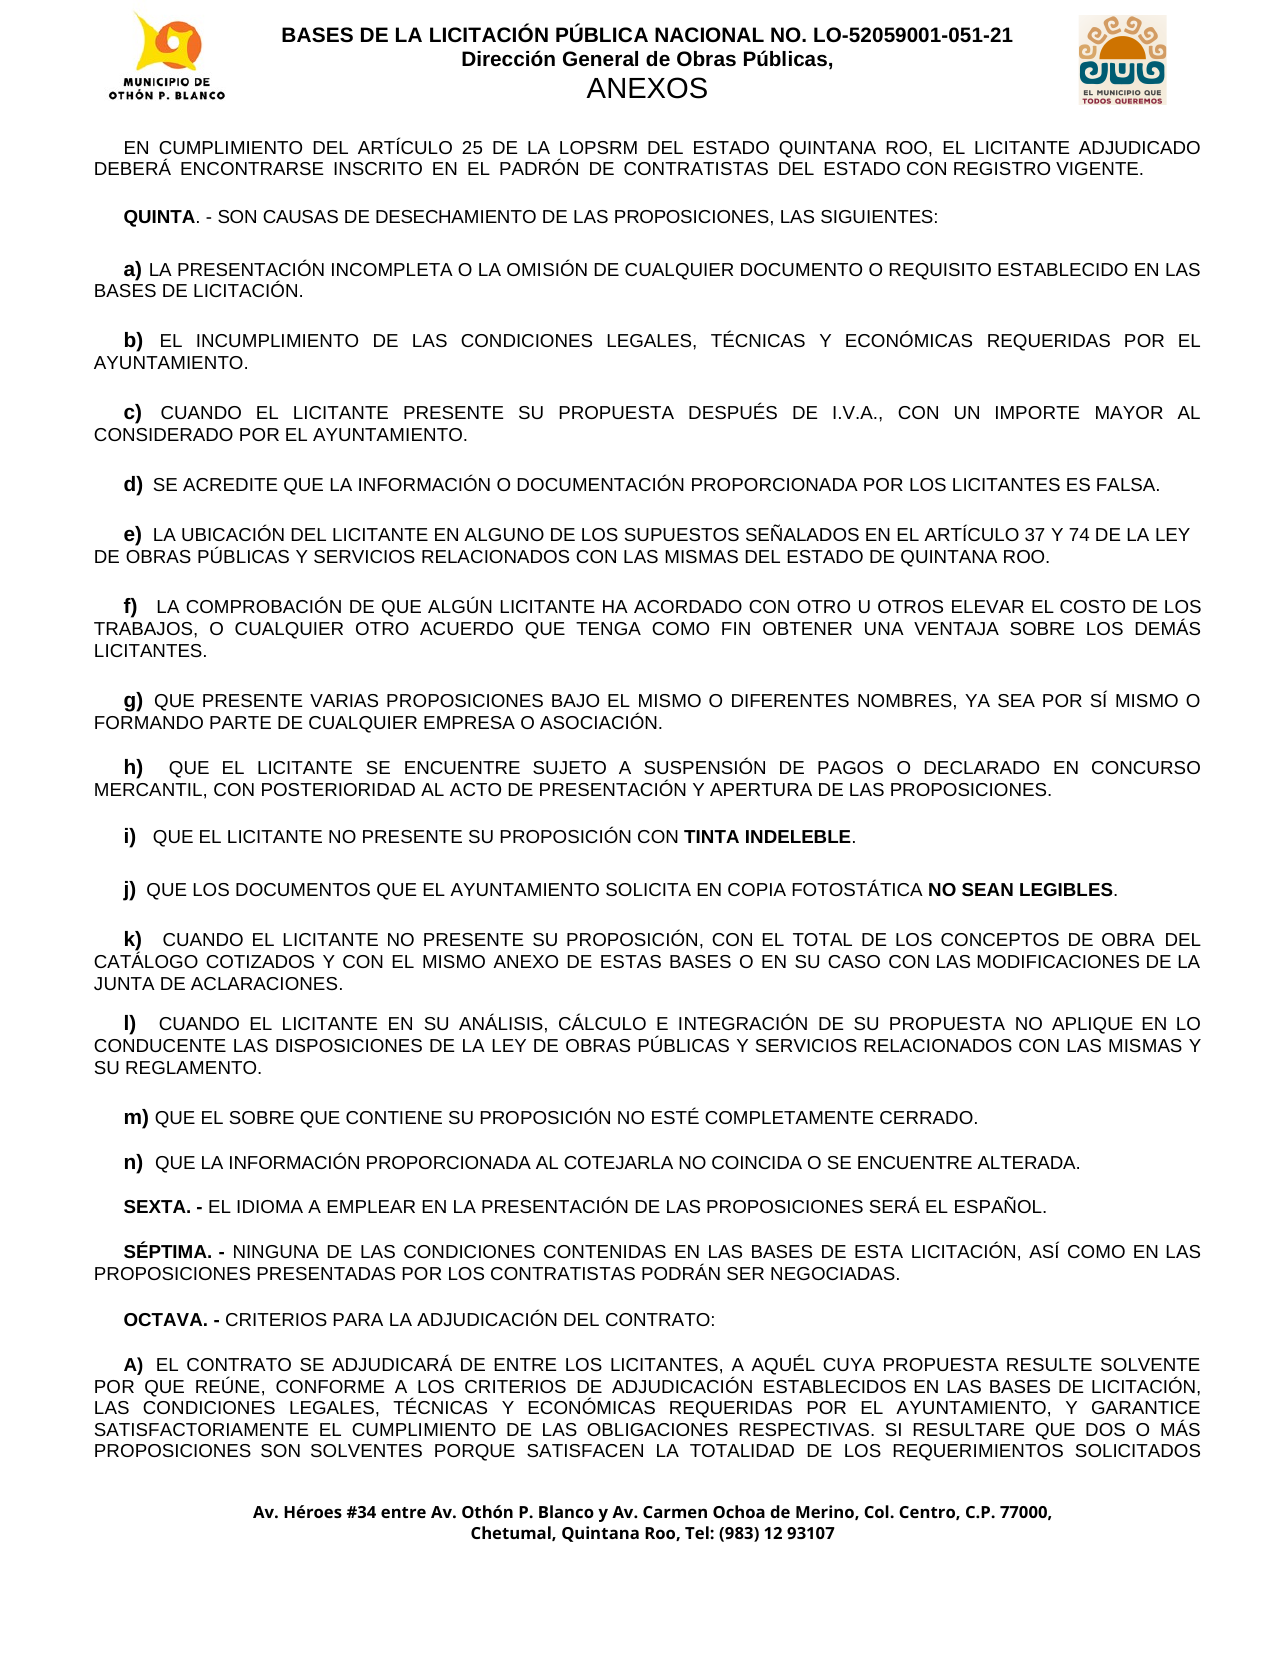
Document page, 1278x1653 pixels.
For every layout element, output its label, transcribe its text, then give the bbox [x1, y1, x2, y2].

text b) EL INCUMPLIMIENTO DE LAS CONDICIONES LEGALES, TÉCNICAS Y ECONÓMICAS REQUERIDAS POR EL AYUNTAMIENTO. [94, 328, 1201, 374]
text g) QUE PRESENTE VARIAS PROPOSICIONES BAJO EL MISMO O DIFERENTES NOMBRES, YA SEA POR SÍ MISMO O FORMANDO PARTE DE CUALQUIER EMPRESA O ASOCIACIÓN. [94, 688, 1201, 733]
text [94, 1354, 1201, 1462]
text QUINTA. - SON CAUSAS DE DESECHAMIENTO DE LAS PROPOSICIONES, LAS SIGUIENTES: [94, 206, 1201, 228]
text SEXTA. - EL IDIOMA A EMPLEAR EN LA PRESENTACIÓN DE LAS PROPOSICIONES SERÁ EL ESPAÑOL. [94, 1196, 1201, 1217]
picture [104, 0, 237, 114]
text a) LA PRESENTACIÓN INCOMPLETA O LA OMISIÓN DE CUALQUIER DOCUMENTO O REQUISITO ESTABLECIDO EN LAS BASES DE LICITACIÓN. [94, 256, 1201, 302]
text j) QUE LOS DOCUMENTOS QUE EL AYUNTAMIENTO SOLICITA EN COPIA FOTOSTÁTICA NO SEAN LEGIBLES. [94, 877, 1201, 901]
text h) QUE EL LICITANTE SE ENCUENTRE SUJETO A SUSPENSIÓN DE PAGOS O DECLARADO EN CONCURSO MERCANTIL, CON POSTERIORIDAD AL ACTO DE PRESENTACIÓN Y APERTURA DE LAS PROPOSICIONES. [94, 755, 1201, 800]
text f) LA COMPROBACIÓN DE QUE ALGÚN LICITANTE HA ACORDADO CON OTRO U OTROS ELEVAR EL COSTO DE LOS TRABAJOS, O CUALQUIER OTRO ACUERDO QUE TENGA COMO FIN OBTENER UNA VENTAJA SOBRE LOS DEMÁS LICITANTES. [94, 594, 1201, 661]
text OCTAVA. - CRITERIOS PARA LA ADJUDICACIÓN DEL CONTRATO: [94, 1308, 1201, 1330]
text n) QUE LA INFORMACIÓN PROPORCIONADA AL COTEJARLA NO COINCIDA O SE ENCUENTRE ALTERADA. [94, 1150, 1201, 1174]
text k) CUANDO EL LICITANTE NO PRESENTE SU PROPOSICIÓN, CON EL TOTAL DE LOS CONCEPTOS DE OBRA DEL CATÁLOGO COTIZADOS Y CON EL MISMO ANEXO DE ESTAS BASES O EN SU CASO CON LAS MODIFICACIONES DE LA JUNTA DE ACLARACIONES. [94, 927, 1201, 994]
text SÉPTIMA. - NINGUNA DE LAS CONDICIONES CONTENIDAS EN LAS BASES DE ESTA LICITACIÓN, ASÍ COMO EN LAS PROPOSICIONES PRESENTADAS POR LOS CONTRATISTAS PODRÁN SER NEGOCIADAS. [94, 1241, 1201, 1284]
text m) QUE EL SOBRE QUE CONTIENE SU PROPOSICIÓN NO ESTÉ COMPLETAMENTE CERRADO. [94, 1104, 1201, 1128]
text l) CUANDO EL LICITANTE EN SU ANÁLISIS, CÁLCULO E INTEGRACIÓN DE SU PROPUESTA NO APLIQUE EN LO CONDUCENTE LAS DISPOSICIONES DE LA LEY DE OBRAS PÚBLICAS Y SERVICIOS RELACIONADOS CON LAS MISMAS Y SU REGLAMENTO. [94, 1011, 1201, 1078]
text e) LA UBICACIÓN DEL LICITANTE EN ALGUNO DE LOS SUPUESTOS SEÑALADOS EN EL ARTÍCULO 37 Y 74 DE LA LEY DE OBRAS PÚBLICAS Y SERVICIOS RELACIONADOS CON LAS MISMAS DEL ESTADO DE QUINTANA ROO. [94, 522, 1201, 568]
text d) SE ACREDITE QUE LA INFORMACIÓN O DOCUMENTACIÓN PROPORCIONADA POR LOS LICITANTES ES FALSA. [94, 472, 1201, 496]
text c) CUANDO EL LICITANTE PRESENTE SU PROPUESTA DESPUÉS DE I.V.A., CON UN IMPORTE MAYOR AL CONSIDERADO POR EL AYUNTAMIENTO. [94, 400, 1201, 446]
text EN CUMPLIMIENTO DEL ARTÍCULO 25 DE LA LOPSRM DEL ESTADO QUINTANA ROO, EL LICITANTE ADJUDICADO DEBERÁ ENCONTRARSE INSCRITO EN EL PADRÓN DE CONTRATISTAS DEL ESTADO CON REGISTRO VIGENTE. [94, 137, 1201, 180]
text i) QUE EL LICITANTE NO PRESENTE SU PROPOSICIÓN CON TINTA INDELEBLE. [94, 824, 1201, 848]
picture [1078, 15, 1167, 105]
